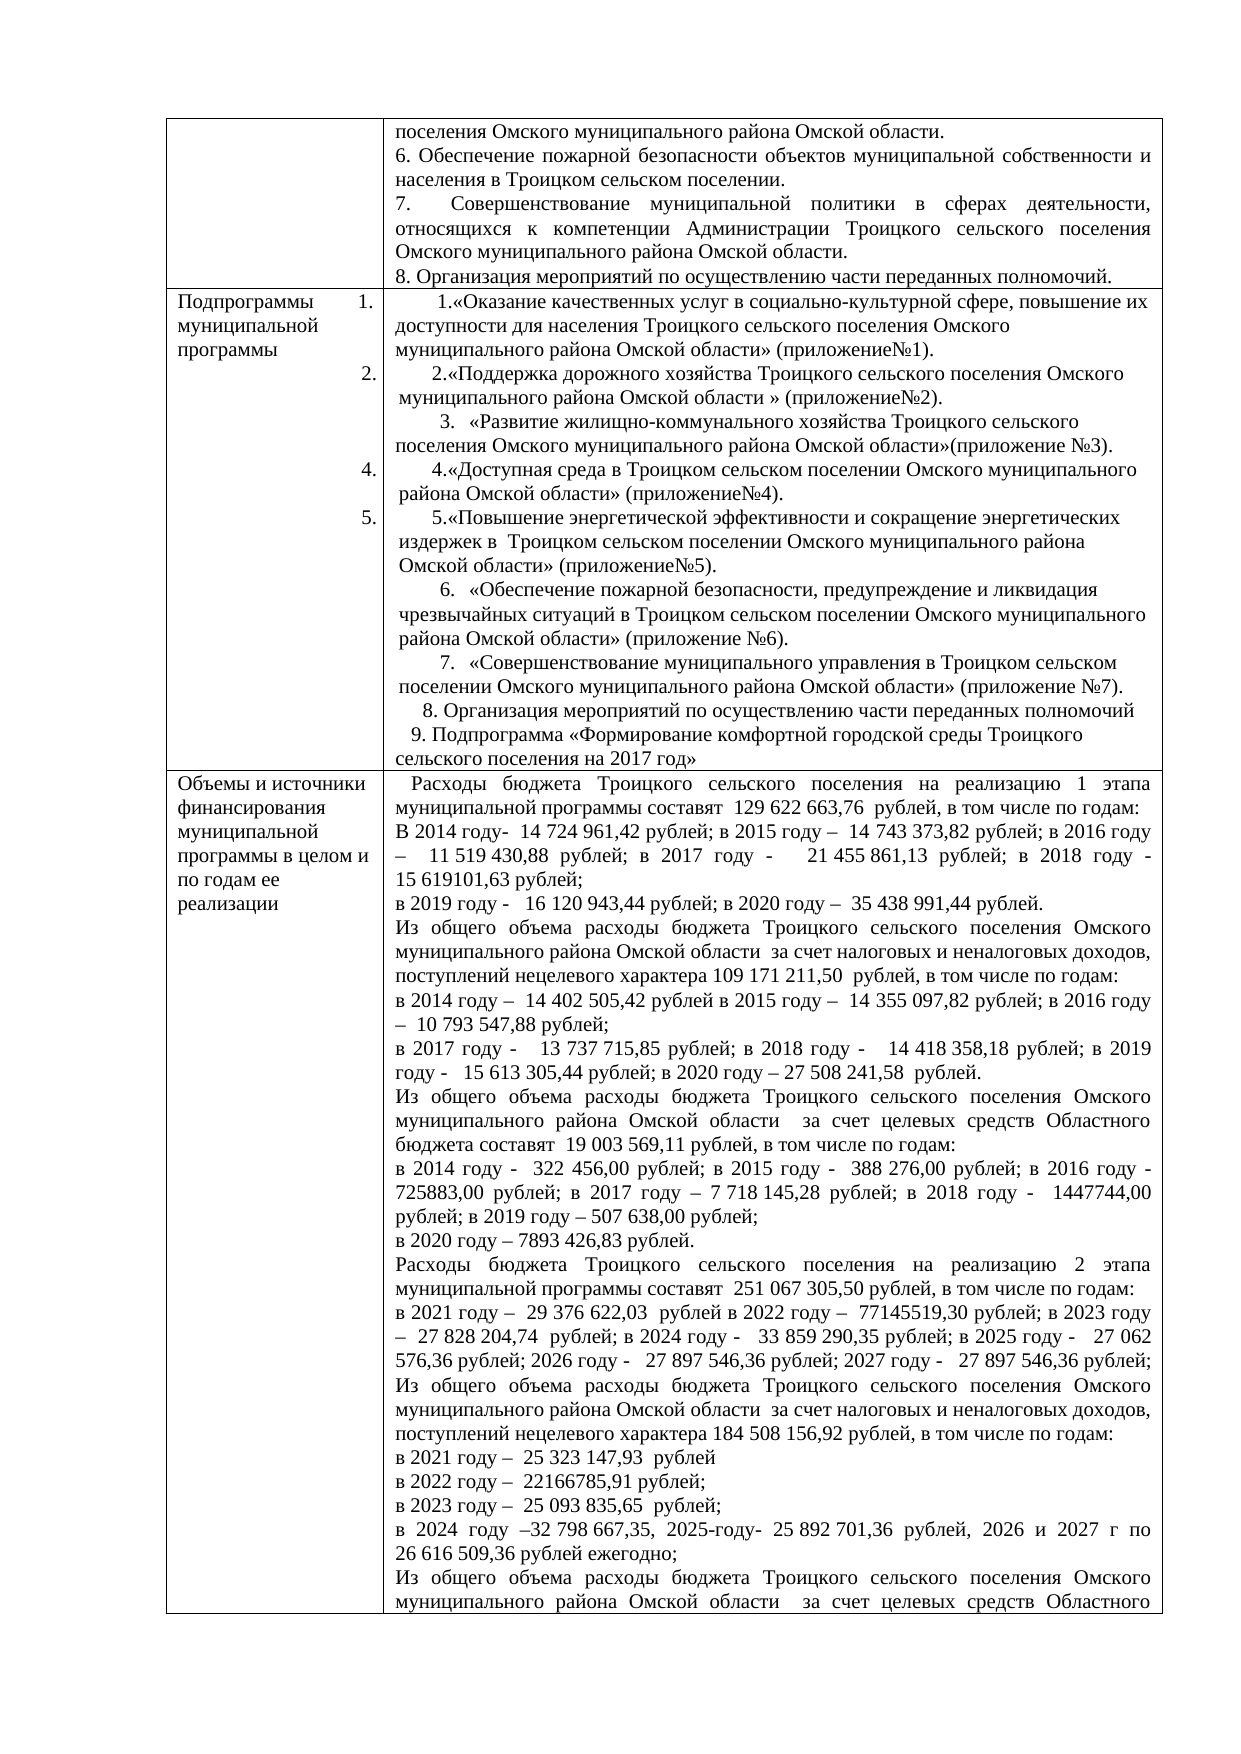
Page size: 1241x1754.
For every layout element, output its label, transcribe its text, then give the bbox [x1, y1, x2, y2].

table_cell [167, 119, 383, 288]
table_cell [384, 771, 1162, 1613]
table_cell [384, 119, 1162, 288]
table_cell Подпрограммы муниципальной программы [167, 289, 383, 770]
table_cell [167, 771, 383, 1613]
table_cell 1.«Оказание качественных услуг в социально-культурной сфере, повышение их доступности для населения Троицкого сельского поселения Омского муниципального района Омской области» (приложение№1). 2.«Поддержка дорожного хозяйства Троицкого сельского поселения Омского муниципального района Омской области » (приложение№2). «Развитие жилищно-коммунального хозяйства Троицкого сельского поселения Омского муниципального района Омской области»(приложение №3). 4.«Доступная среда в Троицком сельском поселении Омского муниципального района Омской области» (приложение№4). 5.«Повышение энергетической эффективности и сокращение энергетических издержек в Троицком сельском поселении Омского муниципального района Омской области» (приложение№5). «Обеспечение пожарной безопасности, предупреждение и ликвидация чрезвычайных ситуаций в Троицком сельском поселении Омского муниципального района Омской области» (приложение №6). «Совершенствование муниципального управления в Троицком сельском поселении Омского муниципального района Омской области» (приложение №7). 8. Организация мероприятий по осуществлению части переданных полномочий 9. Подпрограмма «Формирование комфортной городской среды Троицкого сельского поселения на 2017 год» [384, 289, 1162, 770]
